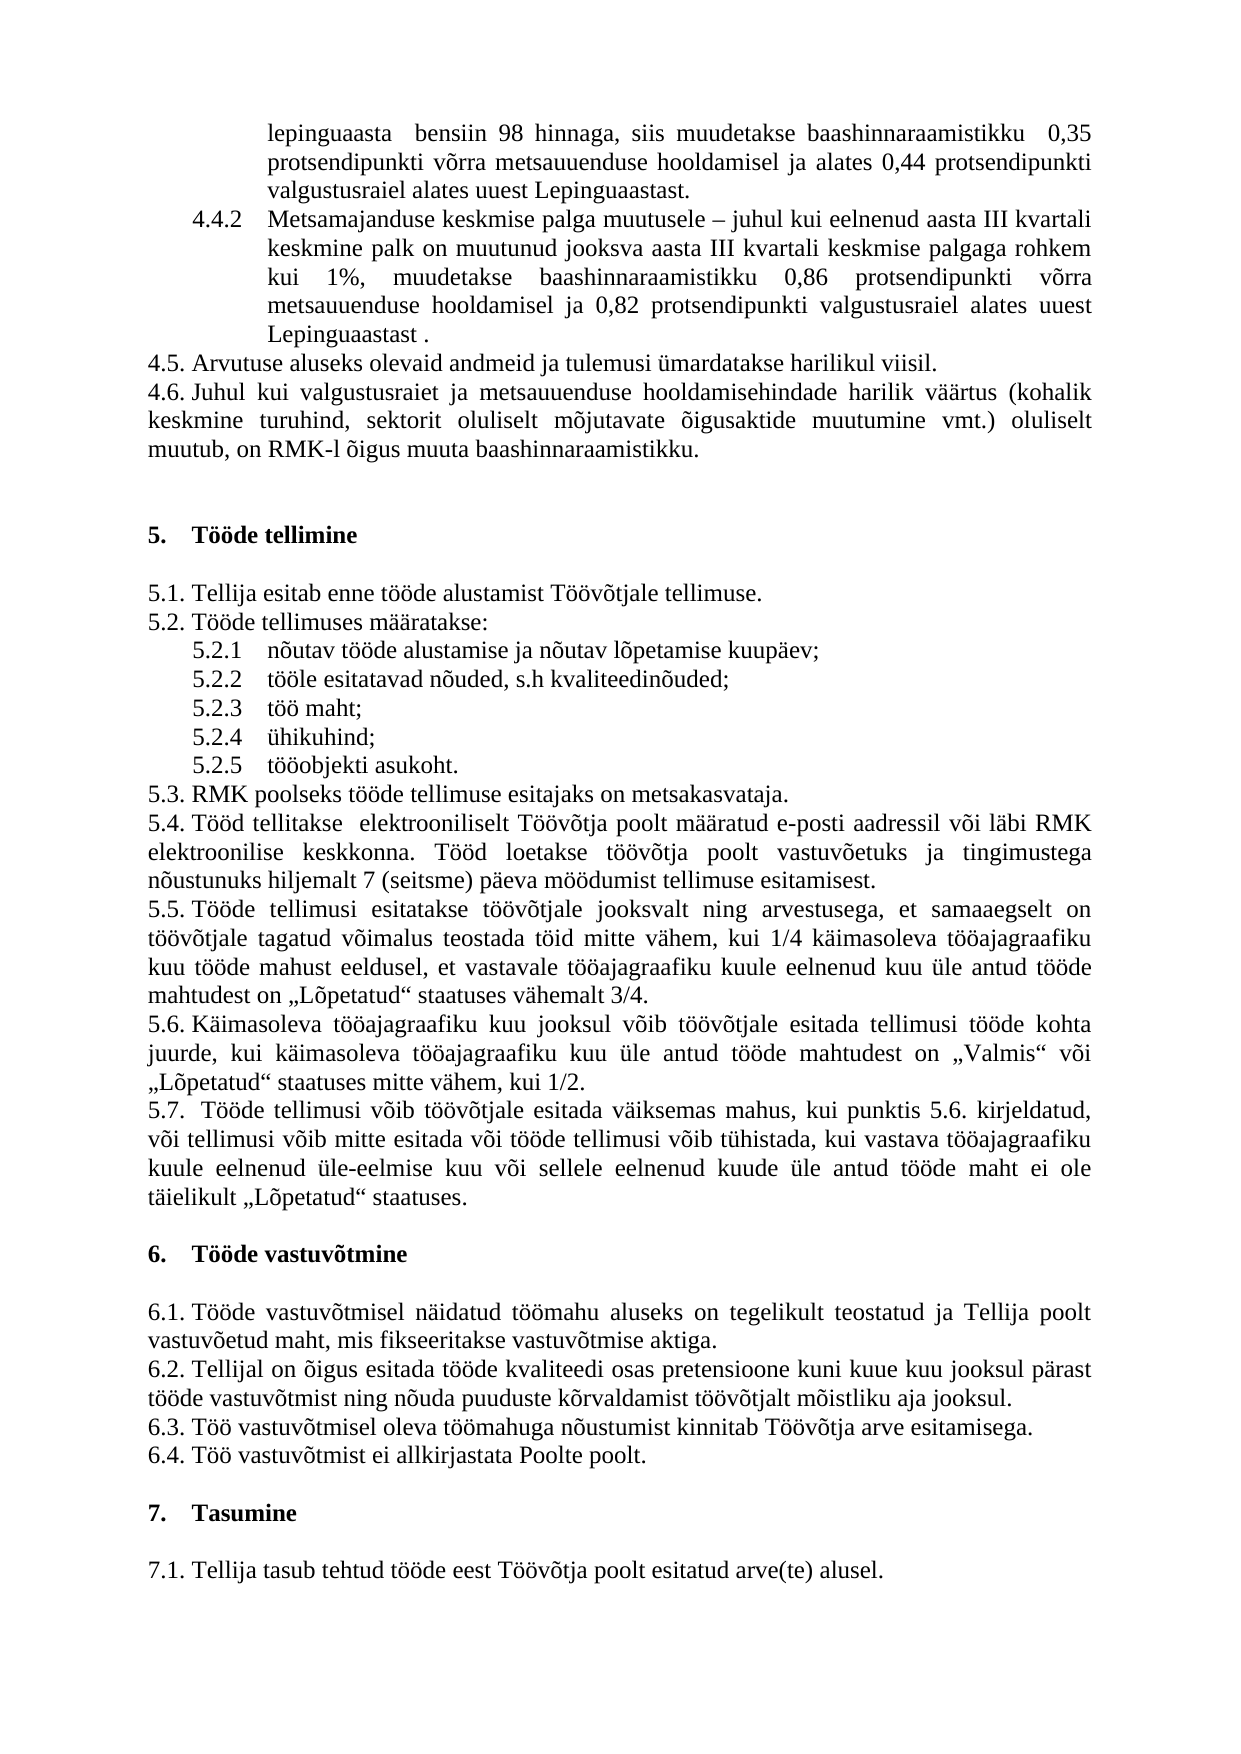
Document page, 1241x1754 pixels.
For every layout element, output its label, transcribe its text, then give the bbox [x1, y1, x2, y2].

list tööle esitatavad nõuded, s.h kvaliteedinõuded; [192, 664, 1092, 693]
list Töö vastuvõtmist ei allkirjastata Poolte poolt. [148, 1441, 1092, 1469]
list RMK poolseks tööde tellimuse esitajaks on metsakasvataja. [148, 779, 1092, 808]
list Tööde vastuvõtmine [148, 1239, 1092, 1268]
list Tellija tasub tehtud tööde eest Töövõtja poolt esitatud arve(te) alusel. [148, 1556, 1092, 1584]
list Tellijal on õigus esitada tööde kvaliteedi osas pretensioone kuni kuue kuu jooksul pärast tööde vastuvõtmist ning nõuda puuduste kõrvaldamist töövõtjalt mõistliku aja jooksul. [148, 1354, 1092, 1412]
list Tööd tellitakse elektrooniliselt Töövõtja poolt määratud e-posti aadressil või läbi RMK elektroonilise keskkonna. Tööd loetakse töövõtja poolt vastuvõetuks ja tingimustega nõustunuks hiljemalt 7 (seitsme) päeva möödumist tellimuse esitamisest. [148, 808, 1092, 894]
list ühikuhind; [192, 722, 1092, 751]
list töö maht; [192, 693, 1092, 722]
list Tööde tellimine [148, 521, 1092, 549]
list nõutav tööde alustamise ja nõutav lõpetamise kuupäev; [192, 636, 1092, 664]
list Tööde tellimusi esitatakse töövõtjale jooksvalt ning arvestusega, et samaaegselt on töövõtjale tagatud võimalus teostada töid mitte vähem, kui 1/4 käimasoleva tööajagraafiku kuu tööde mahust eeldusel, et vastavale tööajagraafiku kuule eelnenud kuu üle antud tööde mahtudest on „Lõpetatud“ staatuses vähemalt 3/4. [148, 894, 1092, 1009]
list Töö vastuvõtmisel oleva töömahuga nõustumist kinnitab Töövõtja arve esitamisega. [148, 1412, 1092, 1441]
list Metsamajanduse keskmise palga muutusele – juhul kui eelnenud aasta III kvartali keskmine palk on muutunud jooksva aasta III kvartali keskmise palgaga rohkem kui 1%, muudetakse baashinnaraamistikku 0,86 protsendipunkti võrra metsauuenduse hooldamisel ja 0,82 protsendipunkti valgustusraiel alates uuest Lepinguaastast . [192, 204, 1092, 348]
list Arvutuse aluseks olevaid andmeid ja tulemusi ümardatakse harilikul viisil. [148, 348, 1092, 377]
list Juhul kui valgustusraiet ja metsauuenduse hooldamisehindade harilik väärtus (kohalik keskmine turuhind, sektorit oluliselt mõjutavate õigusaktide muutumine vmt.) oluliselt muutub, on RMK-l õigus muuta baashinnaraamistikku. [148, 377, 1092, 463]
list Tellija esitab enne tööde alustamist Töövõtjale tellimuse. [148, 578, 1092, 607]
list Tööde vastuvõtmisel näidatud töömahu aluseks on tegelikult teostatud ja Tellija poolt vastuvõetud maht, mis fikseeritakse vastuvõtmise aktiga. [148, 1297, 1092, 1354]
list tööobjekti asukoht. [192, 751, 1092, 779]
list Tööde tellimuses määratakse: [148, 607, 1092, 636]
list Käimasoleva tööajagraafiku kuu jooksul võib töövõtjale esitada tellimusi tööde kohta juurde, kui käimasoleva tööajagraafiku kuu üle antud tööde mahtudest on „Valmis“ või „Lõpetatud“ staatuses mitte vähem, kui 1/2. [148, 1009, 1092, 1096]
list Tasumine [148, 1498, 1092, 1527]
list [192, 118, 1092, 204]
list Tööde tellimusi võib töövõtjale esitada väiksemas mahus, kui punktis 5.6. kirjeldatud, või tellimusi võib mitte esitada või tööde tellimusi võib tühistada, kui vastava tööajagraafiku kuule eelnenud üle-eelmise kuu või sellele eelnenud kuude üle antud tööde maht ei ole täielikult „Lõpetatud“ staatuses. [148, 1096, 1092, 1211]
